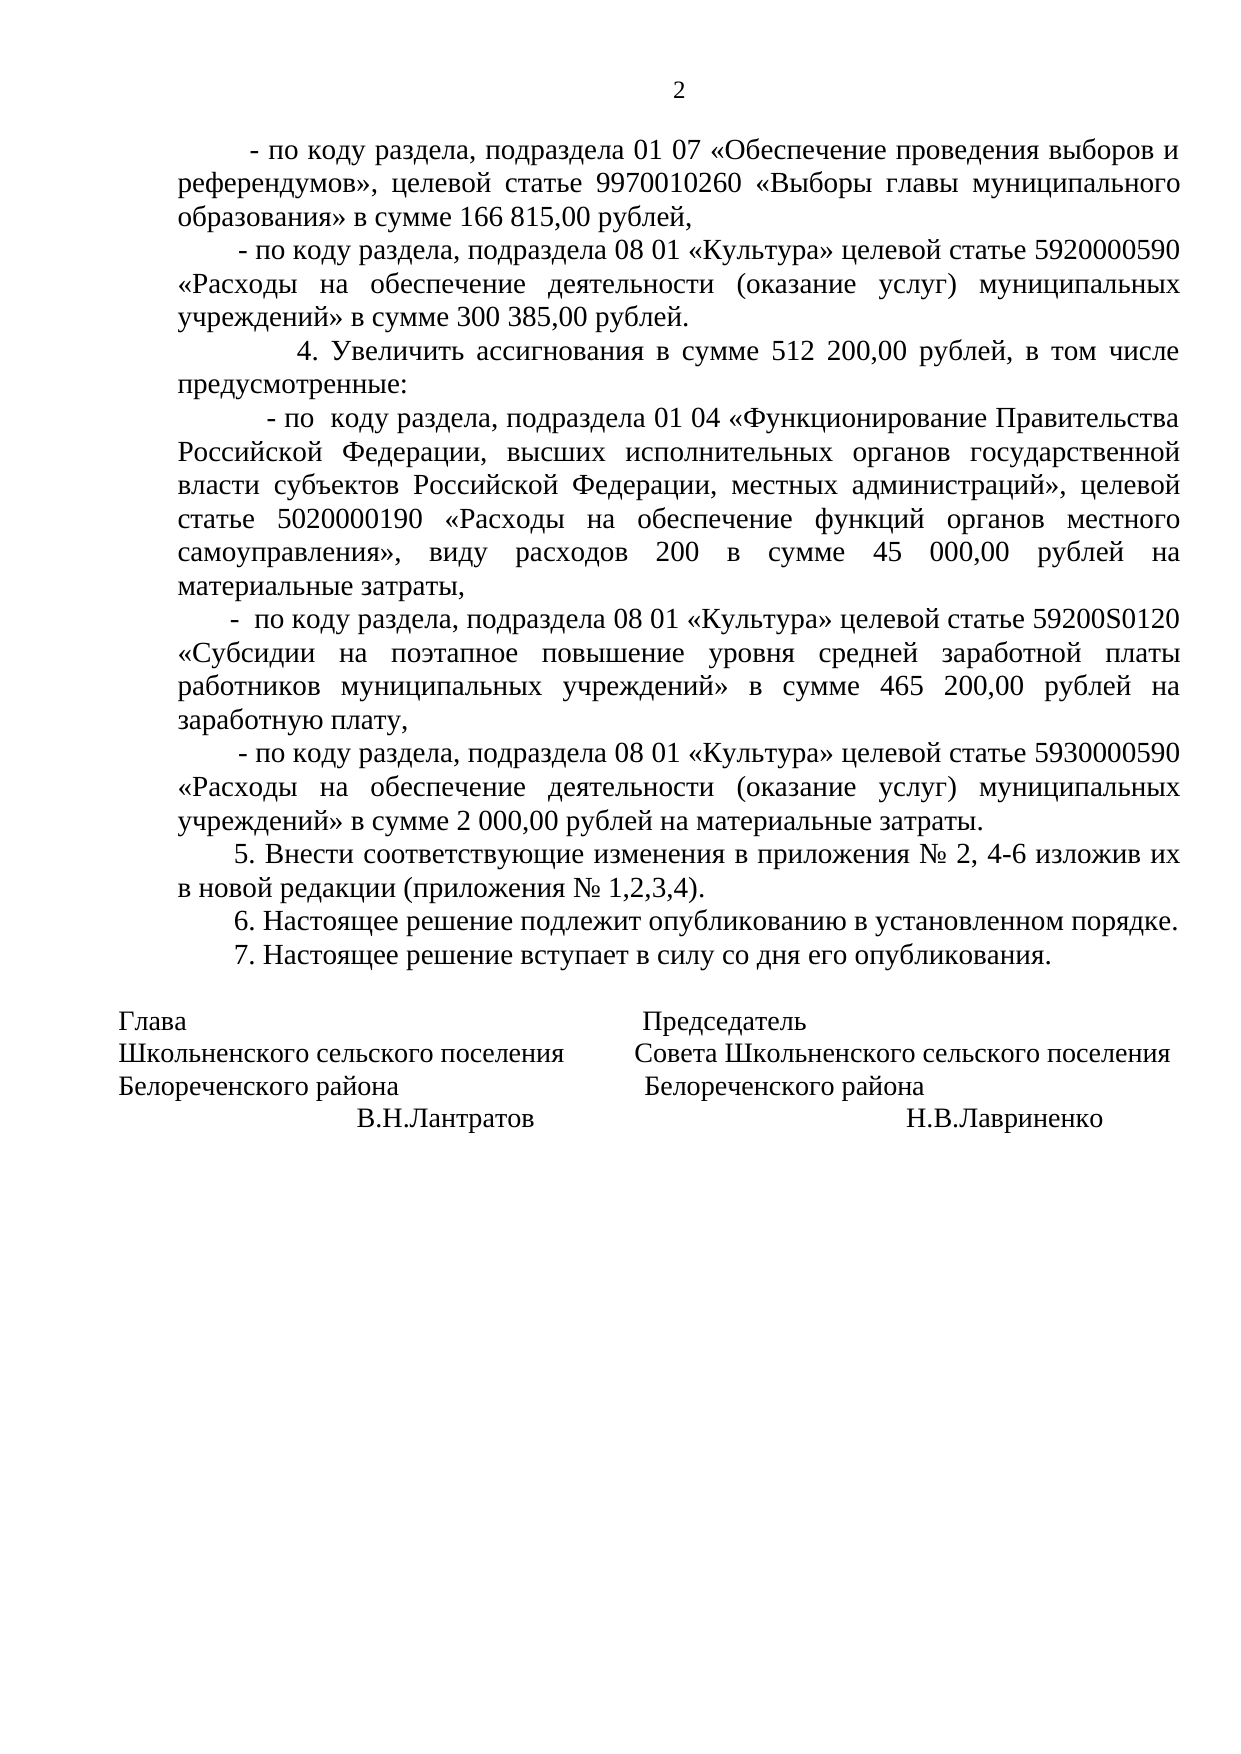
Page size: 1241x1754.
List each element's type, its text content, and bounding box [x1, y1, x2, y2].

text - по коду раздела, подраздела 01 07 «Обеспечение проведения выборов и референдумов», целевой статье 9970010260 «Выборы главы муниципального образования» в сумме 166 815,00 рублей, [177, 132, 1181, 232]
text - по коду раздела, подраздела 08 01 «Культура» целевой статье 5930000590 «Расходы на обеспечение деятельности (оказание услуг) муниципальных учреждений» в сумме 2 000,00 рублей на материальные затраты. [177, 736, 1181, 836]
text - по коду раздела, подраздела 08 01 «Культура» целевой статье 5920000590 «Расходы на обеспечение деятельности (оказание услуг) муниципальных учреждений» в сумме 300 385,00 рублей. [177, 232, 1181, 333]
text - по коду раздела, подраздела 01 04 «Функционирование Правительства Российской Федерации, высших исполнительных органов государственной власти субъектов Российской Федерации, местных администраций», целевой статье 5020000190 «Расходы на обеспечение функций органов местного самоуправления», виду расходов 200 в сумме 45 000,00 рублей на материальные затраты, [177, 400, 1181, 601]
text Белореченского района Белореченского района [118, 1069, 1181, 1101]
text 4. Увеличить ассигнования в сумме 512 200,00 рублей, в том числе предусмотренные: [177, 333, 1181, 400]
text Школьненского сельского поселения Совета Школьненского сельского поселения [118, 1036, 1181, 1069]
text 7. Настоящее решение вступает в силу со дня его опубликования. [177, 937, 1181, 970]
text 6. Настоящее решение подлежит опубликованию в установленном порядке. [177, 903, 1181, 937]
text В.Н.Лантратов Н.В.Лавриненко [118, 1101, 1181, 1133]
text 5. Внести соответствующие изменения в приложения № 2, 4-6 изложив их в новой редакции (приложения № 1,2,3,4). [177, 836, 1181, 903]
text Глава Председатель [118, 1004, 1181, 1036]
text - по коду раздела, подраздела 08 01 «Культура» целевой статье 59200S0120 «Субсидии на поэтапное повышение уровня средней заработной платы работников муниципальных учреждений» в сумме 465 200,00 рублей на заработную плату, [177, 601, 1181, 736]
